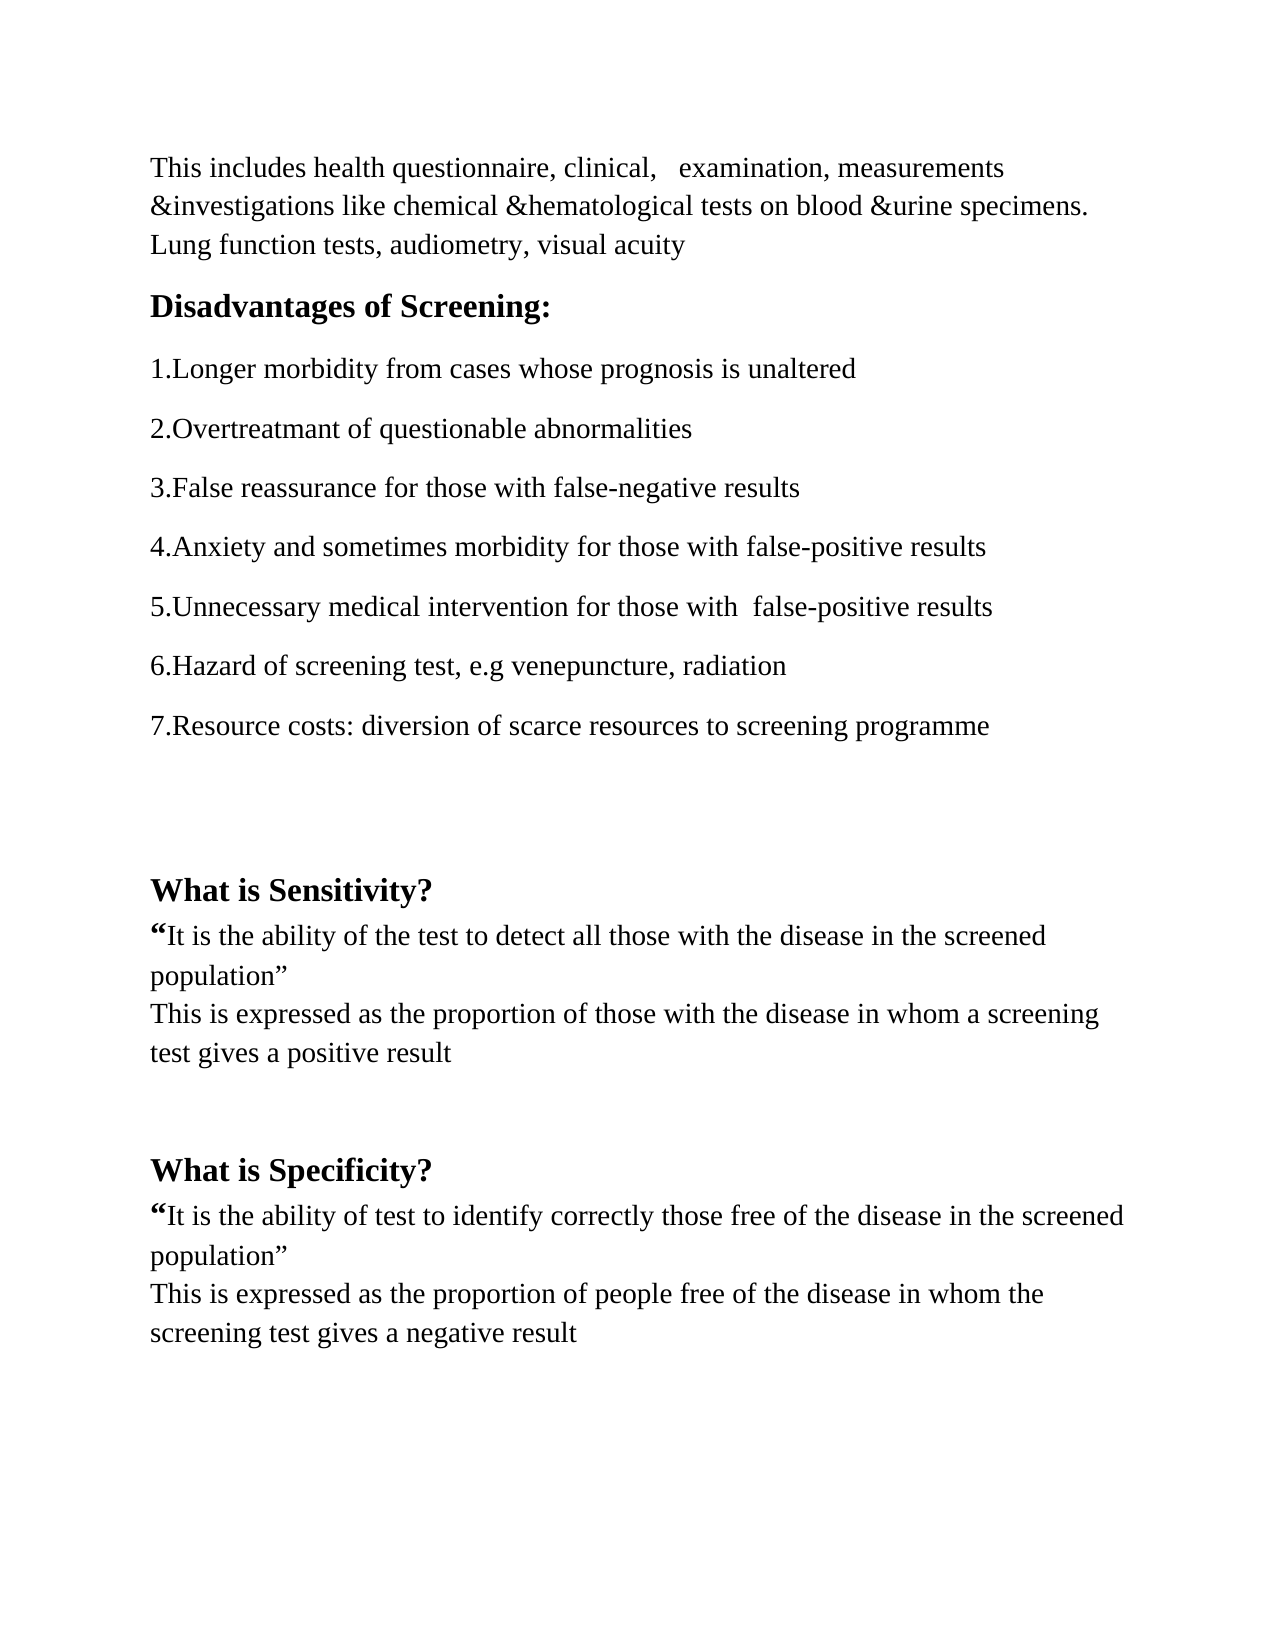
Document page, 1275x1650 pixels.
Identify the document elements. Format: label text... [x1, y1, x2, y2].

text 7.Resource costs: diversion of scarce resources to screening programme [150, 708, 1125, 741]
list “It is the ability of test to identify correctly those free of the disease in the screened population” [150, 1194, 1125, 1271]
text 6.Hazard of screening test, e.g venepuncture, radiation [150, 648, 1125, 682]
list This is expressed as the proportion of people free of the disease in whom the screening test gives a negative result [150, 1276, 1125, 1348]
text This includes health questionnaire, clinical, examination, measurements &investigations like chemical &hematological tests on blood &urine specimens. Lung function tests, audiometry, visual acuity [150, 150, 1125, 261]
text 2.Overtreatmant of questionable abnormalities [150, 411, 1125, 444]
list What is Specificity? [150, 1151, 1125, 1189]
list This is expressed as the proportion of those with the disease in whom a screening test gives a positive result [150, 996, 1125, 1068]
list “It is the ability of the test to detect all those with the disease in the screened population” [150, 914, 1125, 991]
text 4.Anxiety and sometimes morbidity for those with false-positive results [150, 529, 1125, 563]
text Disadvantages of Screening: [150, 286, 1125, 325]
list What is Sensitivity? [150, 870, 1125, 909]
text 5.Unnecessary medical intervention for those with false-positive results [150, 589, 1125, 622]
text 1.Longer morbidity from cases whose prognosis is unaltered [150, 351, 1125, 385]
text 3.False reassurance for those with false-negative results [150, 470, 1125, 504]
